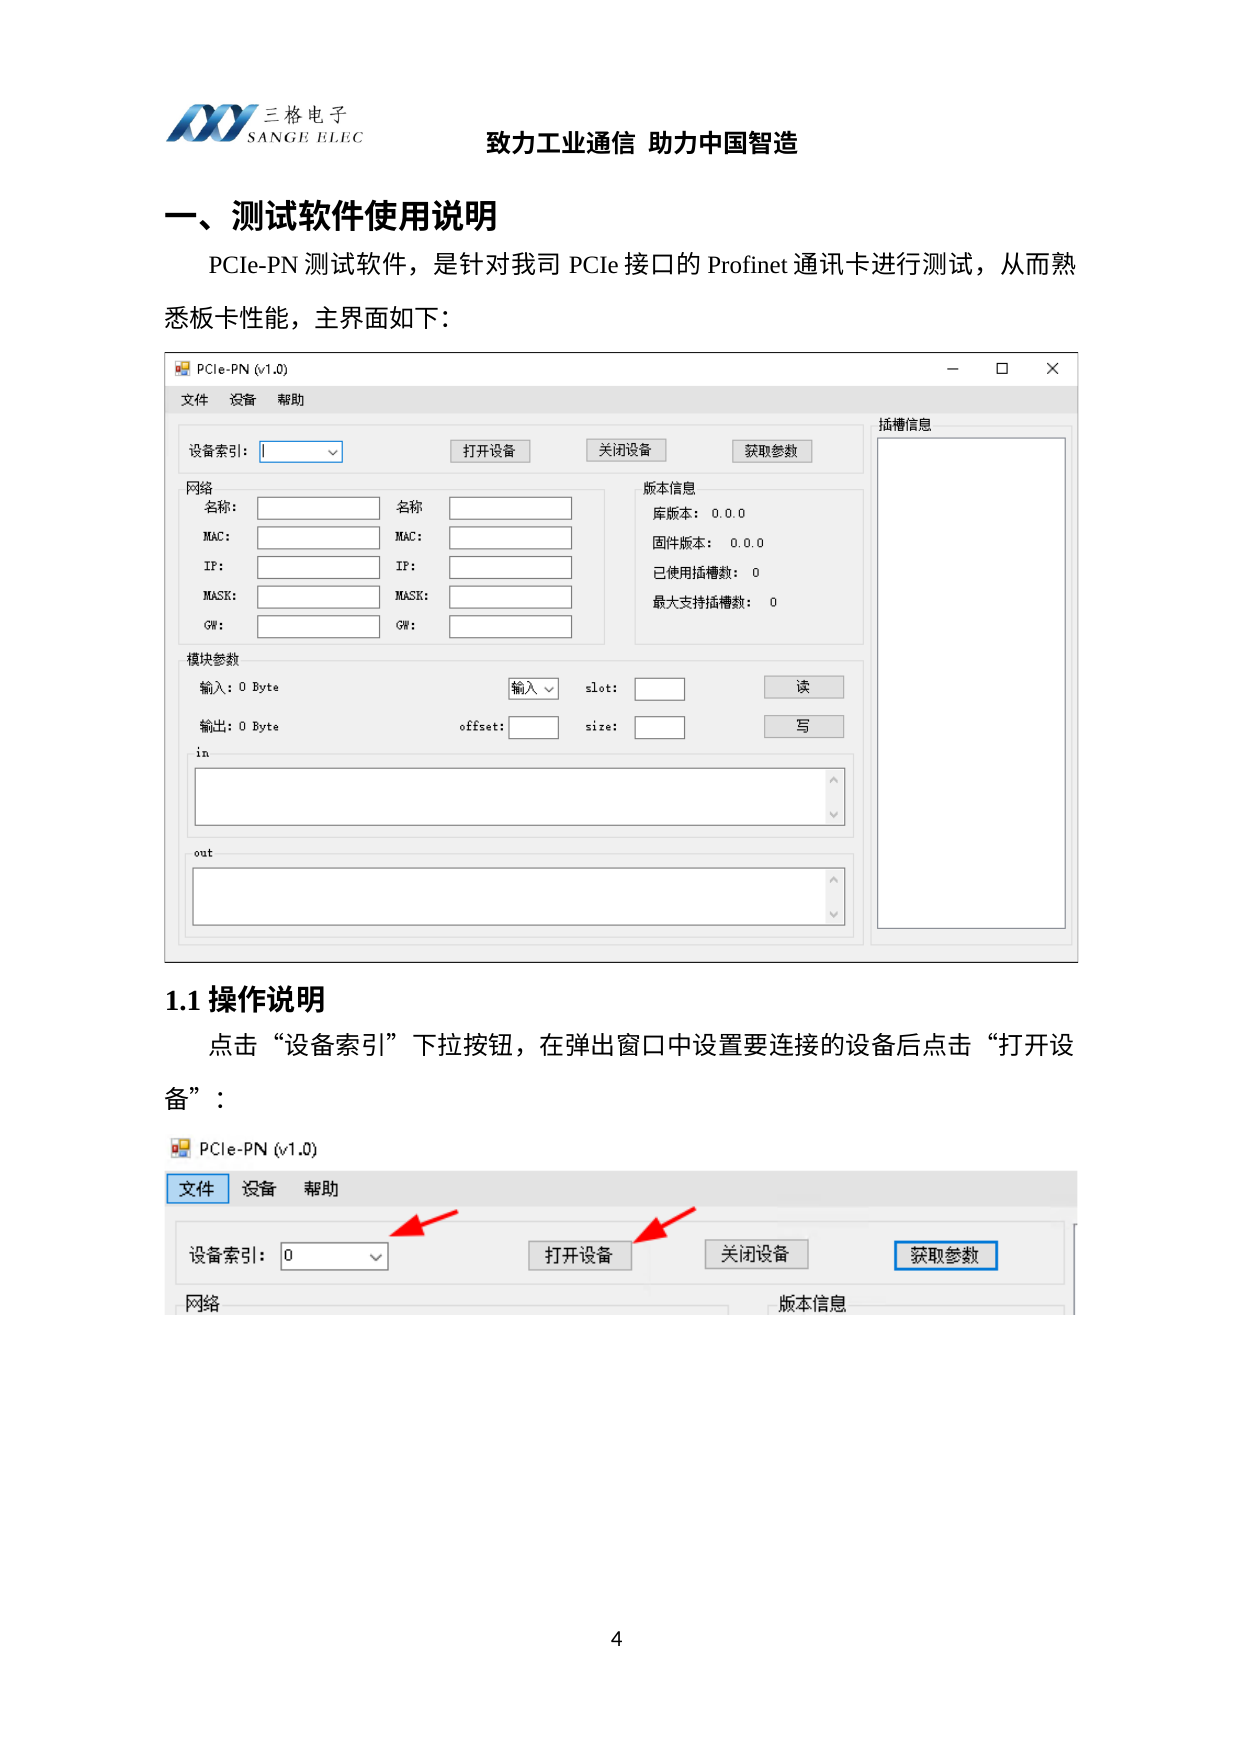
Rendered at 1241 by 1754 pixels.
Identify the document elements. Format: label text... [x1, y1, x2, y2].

picture [164, 1134, 1078, 1315]
list 点击“设备索引”下拉按钮，在弹出窗口中设置要连接的设备后点击“打开设备”： [164, 1026, 1078, 1116]
picture [164, 352, 1079, 963]
subtitle 一、测试软件使用说明 [164, 187, 1078, 239]
subtitle 操作说明 [164, 968, 1078, 1020]
picture [164, 93, 367, 153]
text PCIe-PN测试软件，是针对我司PCIe接口的Profinet通讯卡进行测试，从而熟悉板卡性能，主界面如下： [164, 244, 1078, 335]
